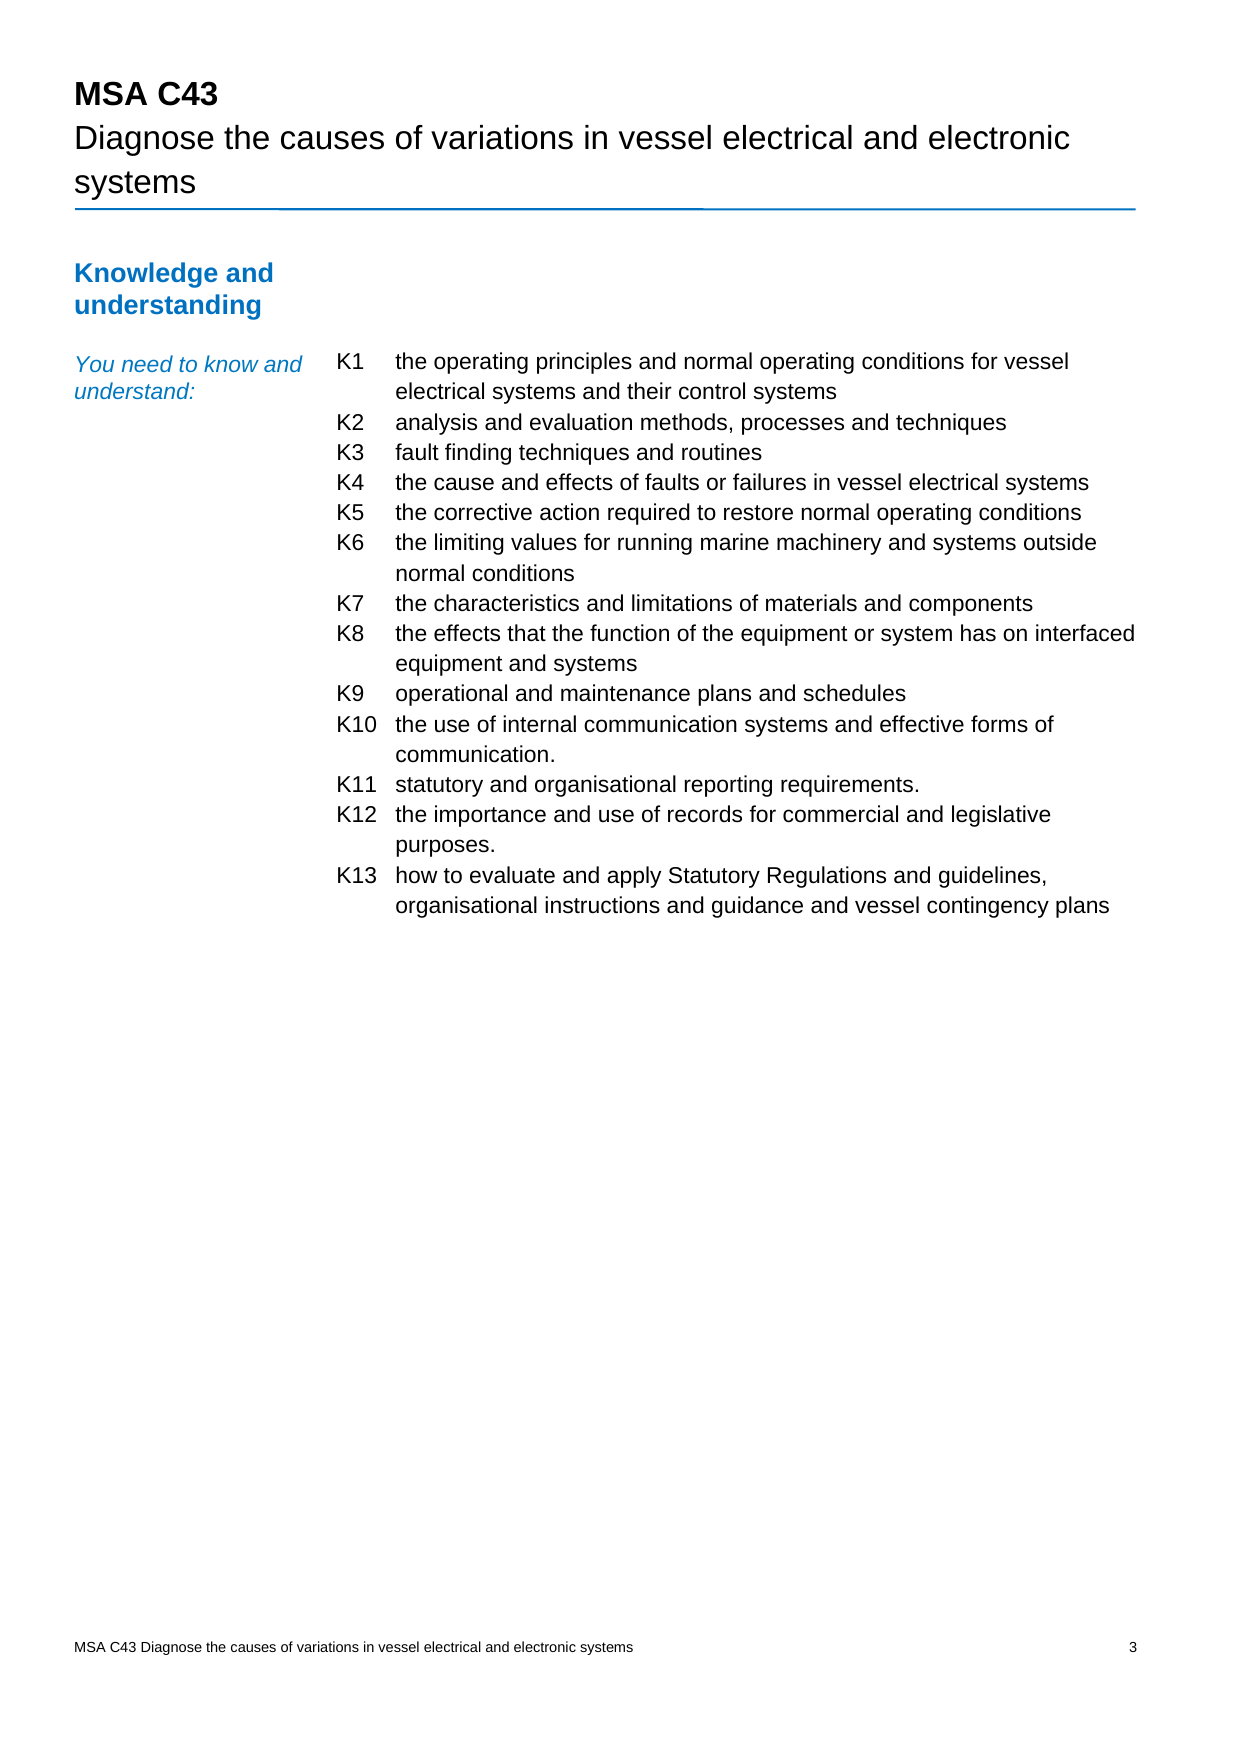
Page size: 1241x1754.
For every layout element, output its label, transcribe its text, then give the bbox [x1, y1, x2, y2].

table_header Knowledge and understanding You need to know and understand: [63, 258, 325, 952]
table_header the operating principles and normal operating conditions for vessel electrical systems and their control systems analysis and evaluation methods, processes and techniques fault finding techniques and routines the cause and effects of faults or failures in vessel electrical systems the corrective action required to restore normal operating conditions the limiting values for running marine machinery and systems outside normal conditions the characteristics and limitations of materials and components the effects that the function of the equipment or system has on interfaced equipment and systems operational and maintenance plans and schedules the use of internal communication systems and effective forms of communication. statutory and organisational reporting requirements. the importance and use of records for commercial and legislative purposes. how to evaluate and apply Statutory Regulations and guidelines, organisational instructions and guidance and vessel contingency plans [325, 258, 1148, 952]
